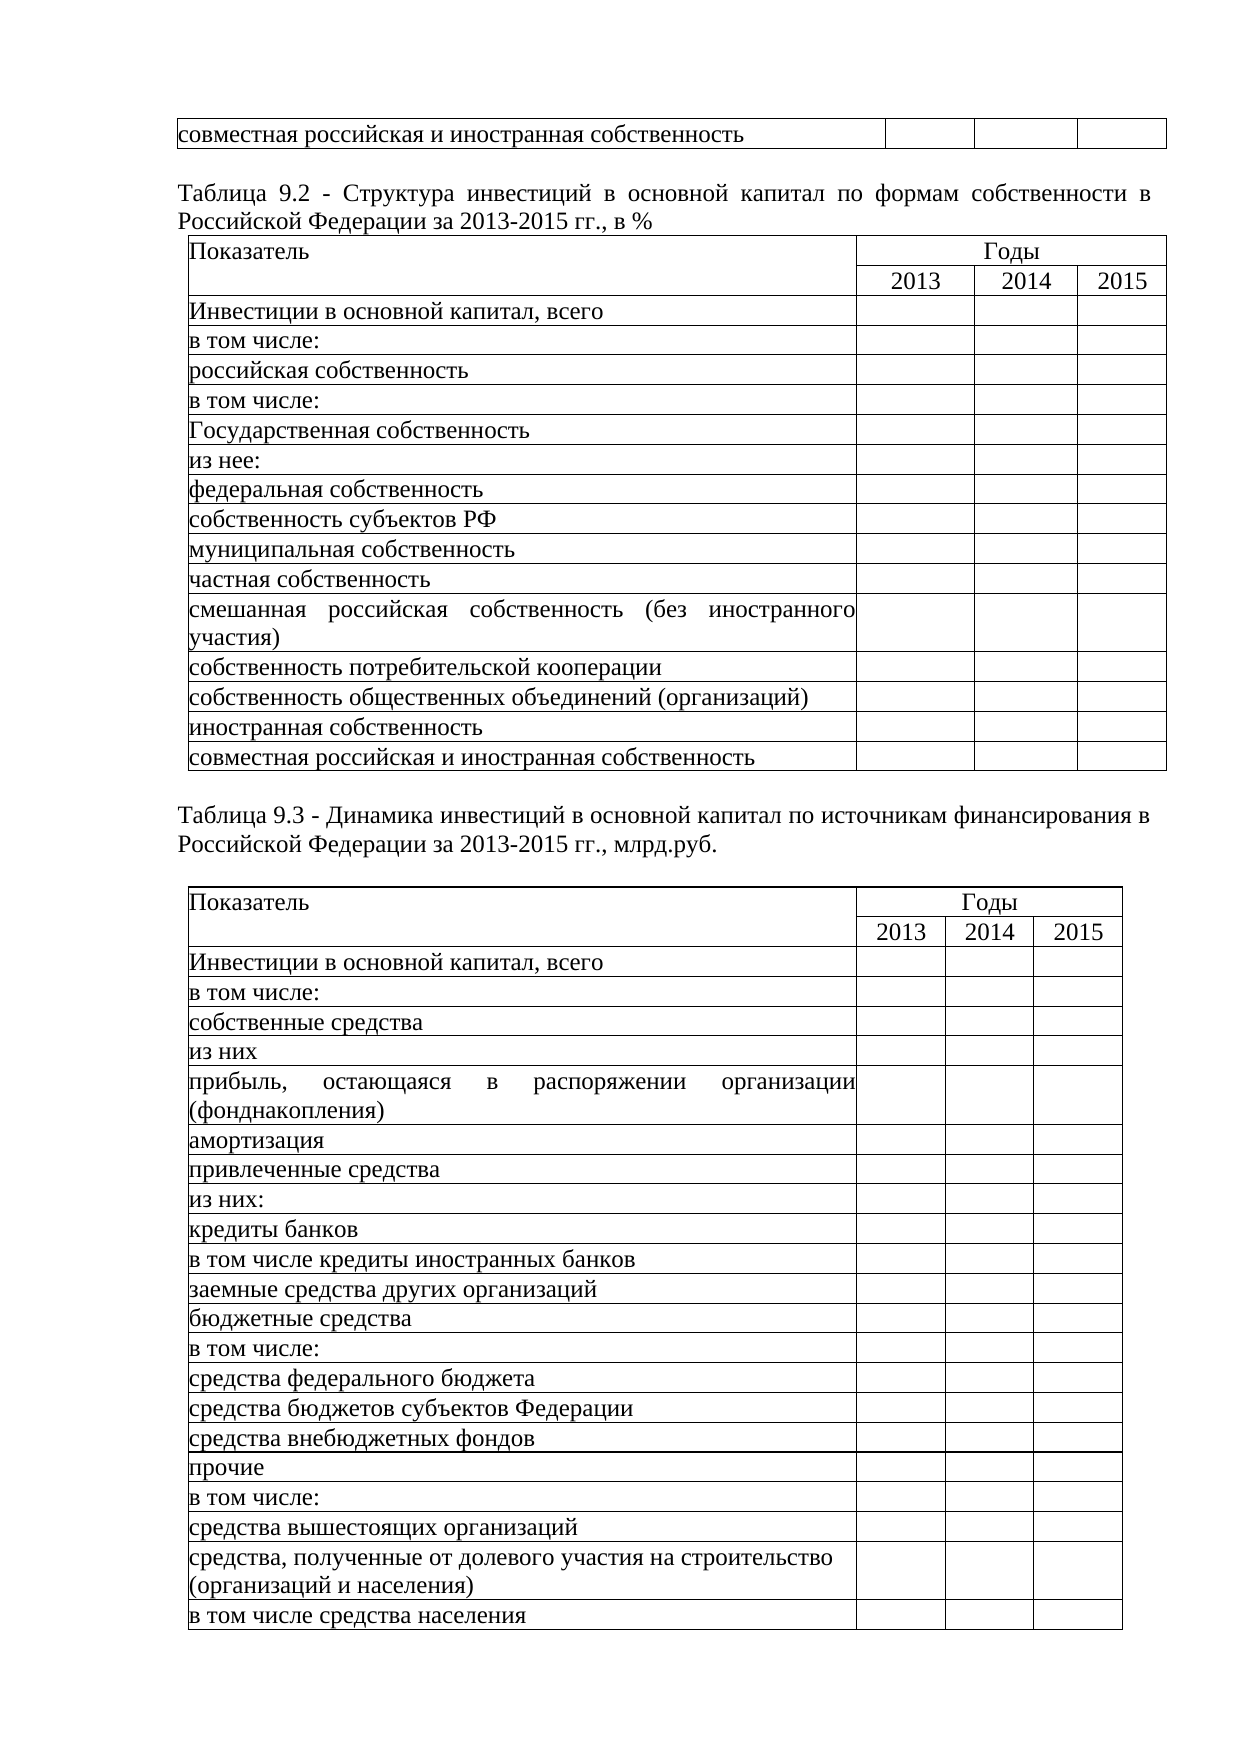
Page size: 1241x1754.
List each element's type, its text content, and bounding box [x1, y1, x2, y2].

table_cell [1078, 326, 1166, 354]
table_cell в том числе: [189, 326, 856, 354]
table_cell [857, 1453, 945, 1481]
table_cell заемные средства других организаций [189, 1274, 856, 1302]
table_cell [857, 385, 974, 414]
table_cell [857, 977, 945, 1006]
table_cell [857, 1423, 945, 1451]
table_cell российская собственность [189, 355, 856, 384]
table_cell [857, 1155, 945, 1183]
table_cell [975, 415, 1077, 444]
table_cell 2014 [946, 917, 1033, 946]
table_cell [857, 712, 974, 741]
table_cell совместная российская и иностранная собственность [178, 119, 885, 148]
table_cell [857, 1184, 945, 1213]
table_cell [1034, 1125, 1122, 1153]
table_cell прочие [189, 1453, 856, 1481]
table_cell [946, 977, 1033, 1006]
table_cell [857, 947, 945, 976]
table_cell [1078, 712, 1166, 741]
table_cell в том числе: [189, 977, 856, 1006]
table_cell [975, 682, 1077, 711]
table_cell [857, 1125, 945, 1153]
table_cell [946, 1066, 1033, 1124]
table_cell [1034, 1542, 1122, 1599]
table_cell собственность субъектов РФ [189, 504, 856, 533]
table_cell [946, 1600, 1033, 1629]
table_cell [857, 652, 974, 681]
table_cell средства вышестоящих организаций [189, 1512, 856, 1541]
table_cell [857, 296, 974, 324]
table_header Годы [857, 888, 1122, 916]
table_cell [975, 385, 1077, 414]
table_cell [1034, 977, 1122, 1006]
table_cell [1078, 504, 1166, 533]
table_cell [975, 564, 1077, 593]
table_cell [975, 475, 1077, 503]
table_cell [1078, 445, 1166, 473]
table_cell [1078, 475, 1166, 503]
table_cell средства бюджетов субъектов Федерации [189, 1393, 856, 1422]
table_cell [975, 355, 1077, 384]
table_cell [857, 534, 974, 563]
table_cell совместная российская и иностранная собственность [189, 742, 856, 770]
table_cell средства, полученные от долевого участия на строительство (организаций и населения) [189, 1542, 856, 1599]
table_cell [857, 1274, 945, 1302]
table_cell из них [189, 1036, 856, 1065]
table_cell прибыль, остающаяся в распоряжении организации (фонднакопления) [189, 1066, 856, 1124]
table_cell [946, 1125, 1033, 1153]
table_cell [975, 742, 1077, 770]
table_cell [1034, 1363, 1122, 1392]
table_cell Государственная собственность [189, 415, 856, 444]
table_cell в том числе: [189, 1333, 856, 1362]
table_cell амортизация [189, 1125, 856, 1153]
table_cell 2015 [1034, 917, 1122, 946]
table_cell средства федерального бюджета [189, 1363, 856, 1392]
table_cell [946, 1512, 1033, 1541]
table_cell [1078, 415, 1166, 444]
table_cell [857, 1036, 945, 1065]
table_cell [946, 1214, 1033, 1243]
table_cell [857, 1066, 945, 1124]
table_cell собственность общественных объединений (организаций) [189, 682, 856, 711]
table_cell [1034, 1453, 1122, 1481]
table_cell в том числе: [189, 1482, 856, 1511]
table_cell [946, 1482, 1033, 1511]
table_cell [946, 1423, 1033, 1451]
table_cell [1078, 296, 1166, 324]
table_cell [1034, 1274, 1122, 1302]
table_cell [975, 326, 1077, 354]
table_cell 2015 [1078, 266, 1166, 295]
table_cell [857, 1007, 945, 1035]
table_cell [857, 445, 974, 473]
table_cell [1078, 742, 1166, 770]
table_cell [1078, 119, 1166, 148]
table_cell [857, 682, 974, 711]
table_cell [1078, 385, 1166, 414]
table_cell [1034, 1214, 1122, 1243]
table_cell из них: [189, 1184, 856, 1213]
table_cell смешанная российская собственность (без иностранного участия) [189, 594, 856, 651]
table_cell [1034, 1393, 1122, 1422]
table_cell [857, 1333, 945, 1362]
table_cell [946, 1393, 1033, 1422]
table_cell [946, 1333, 1033, 1362]
table_cell [857, 1482, 945, 1511]
table_header Показатель [189, 236, 856, 295]
table_cell [946, 1304, 1033, 1332]
table_cell [857, 415, 974, 444]
table_cell [1034, 1423, 1122, 1451]
table_cell средства внебюджетных фондов [189, 1423, 856, 1451]
table_header Показатель [189, 888, 856, 946]
table_cell [857, 1214, 945, 1243]
table_cell привлеченные средства [189, 1155, 856, 1183]
table_cell [1034, 1482, 1122, 1511]
table_cell из нее: [189, 445, 856, 473]
table_cell Инвестиции в основной капитал, всего [189, 947, 856, 976]
table_cell [1034, 1244, 1122, 1273]
table_cell 2014 [975, 266, 1077, 295]
table_cell [1078, 355, 1166, 384]
table_cell [946, 947, 1033, 976]
table_cell [857, 1600, 945, 1629]
table_cell [946, 1363, 1033, 1392]
table_cell [1078, 594, 1166, 651]
table_cell Инвестиции в основной капитал, всего [189, 296, 856, 324]
table_cell [946, 1155, 1033, 1183]
table_cell [975, 119, 1077, 148]
table_header Годы [857, 236, 1166, 265]
table_cell [857, 355, 974, 384]
table_cell [975, 296, 1077, 324]
table_cell 2013 [857, 266, 974, 295]
table_cell [857, 564, 974, 593]
table_cell [857, 475, 974, 503]
table_cell [857, 504, 974, 533]
table_cell в том числе: [189, 385, 856, 414]
table_cell [946, 1244, 1033, 1273]
table_cell [1034, 1036, 1122, 1065]
table_cell [857, 1304, 945, 1332]
table_cell [857, 1393, 945, 1422]
table_cell [975, 594, 1077, 651]
table_cell [975, 712, 1077, 741]
table_cell иностранная собственность [189, 712, 856, 741]
table_cell федеральная собственность [189, 475, 856, 503]
table_cell [946, 1453, 1033, 1481]
table_cell [857, 1244, 945, 1273]
table_cell [1034, 1512, 1122, 1541]
table_cell [1078, 534, 1166, 563]
table_cell [1034, 1304, 1122, 1332]
table_cell собственность потребительской кооперации [189, 652, 856, 681]
table_cell частная собственность [189, 564, 856, 593]
table_cell [1034, 1600, 1122, 1629]
table_cell [857, 1363, 945, 1392]
table_cell в том числе средства населения [189, 1600, 856, 1629]
table_cell муниципальная собственность [189, 534, 856, 563]
table_cell [857, 1512, 945, 1541]
table_cell [946, 1036, 1033, 1065]
table_cell [1034, 1184, 1122, 1213]
table_cell [886, 119, 974, 148]
table_cell кредиты банков [189, 1214, 856, 1243]
table_cell [857, 326, 974, 354]
text Таблица 9.2 - Структура инвестиций в основной капитал по формам собственности в Российской Федерации за 2013-2015 гг., в % [177, 178, 1152, 235]
table_cell [975, 445, 1077, 473]
table_cell [946, 1542, 1033, 1599]
table_cell [1034, 1066, 1122, 1124]
table_cell [857, 594, 974, 651]
table_cell собственные средства [189, 1007, 856, 1035]
table_cell [1078, 652, 1166, 681]
table_cell [975, 534, 1077, 563]
table_cell в том числе кредиты иностранных банков [189, 1244, 856, 1273]
table_cell [857, 742, 974, 770]
table_cell [1034, 1155, 1122, 1183]
table_cell 2013 [857, 917, 945, 946]
table_cell [1078, 564, 1166, 593]
table_cell [1034, 947, 1122, 976]
table_cell [946, 1274, 1033, 1302]
text Таблица 9.3 - Динамика инвестиций в основной капитал по источникам финансирования в Российской Федерации за 2013-2015 гг., млрд.руб. [177, 800, 1152, 858]
table_cell [946, 1007, 1033, 1035]
table_cell [975, 652, 1077, 681]
table_cell [857, 1542, 945, 1599]
table_cell [1078, 682, 1166, 711]
table_cell бюджетные средства [189, 1304, 856, 1332]
table_cell [946, 1184, 1033, 1213]
table_cell [1034, 1007, 1122, 1035]
table_cell [975, 504, 1077, 533]
table_cell [1034, 1333, 1122, 1362]
